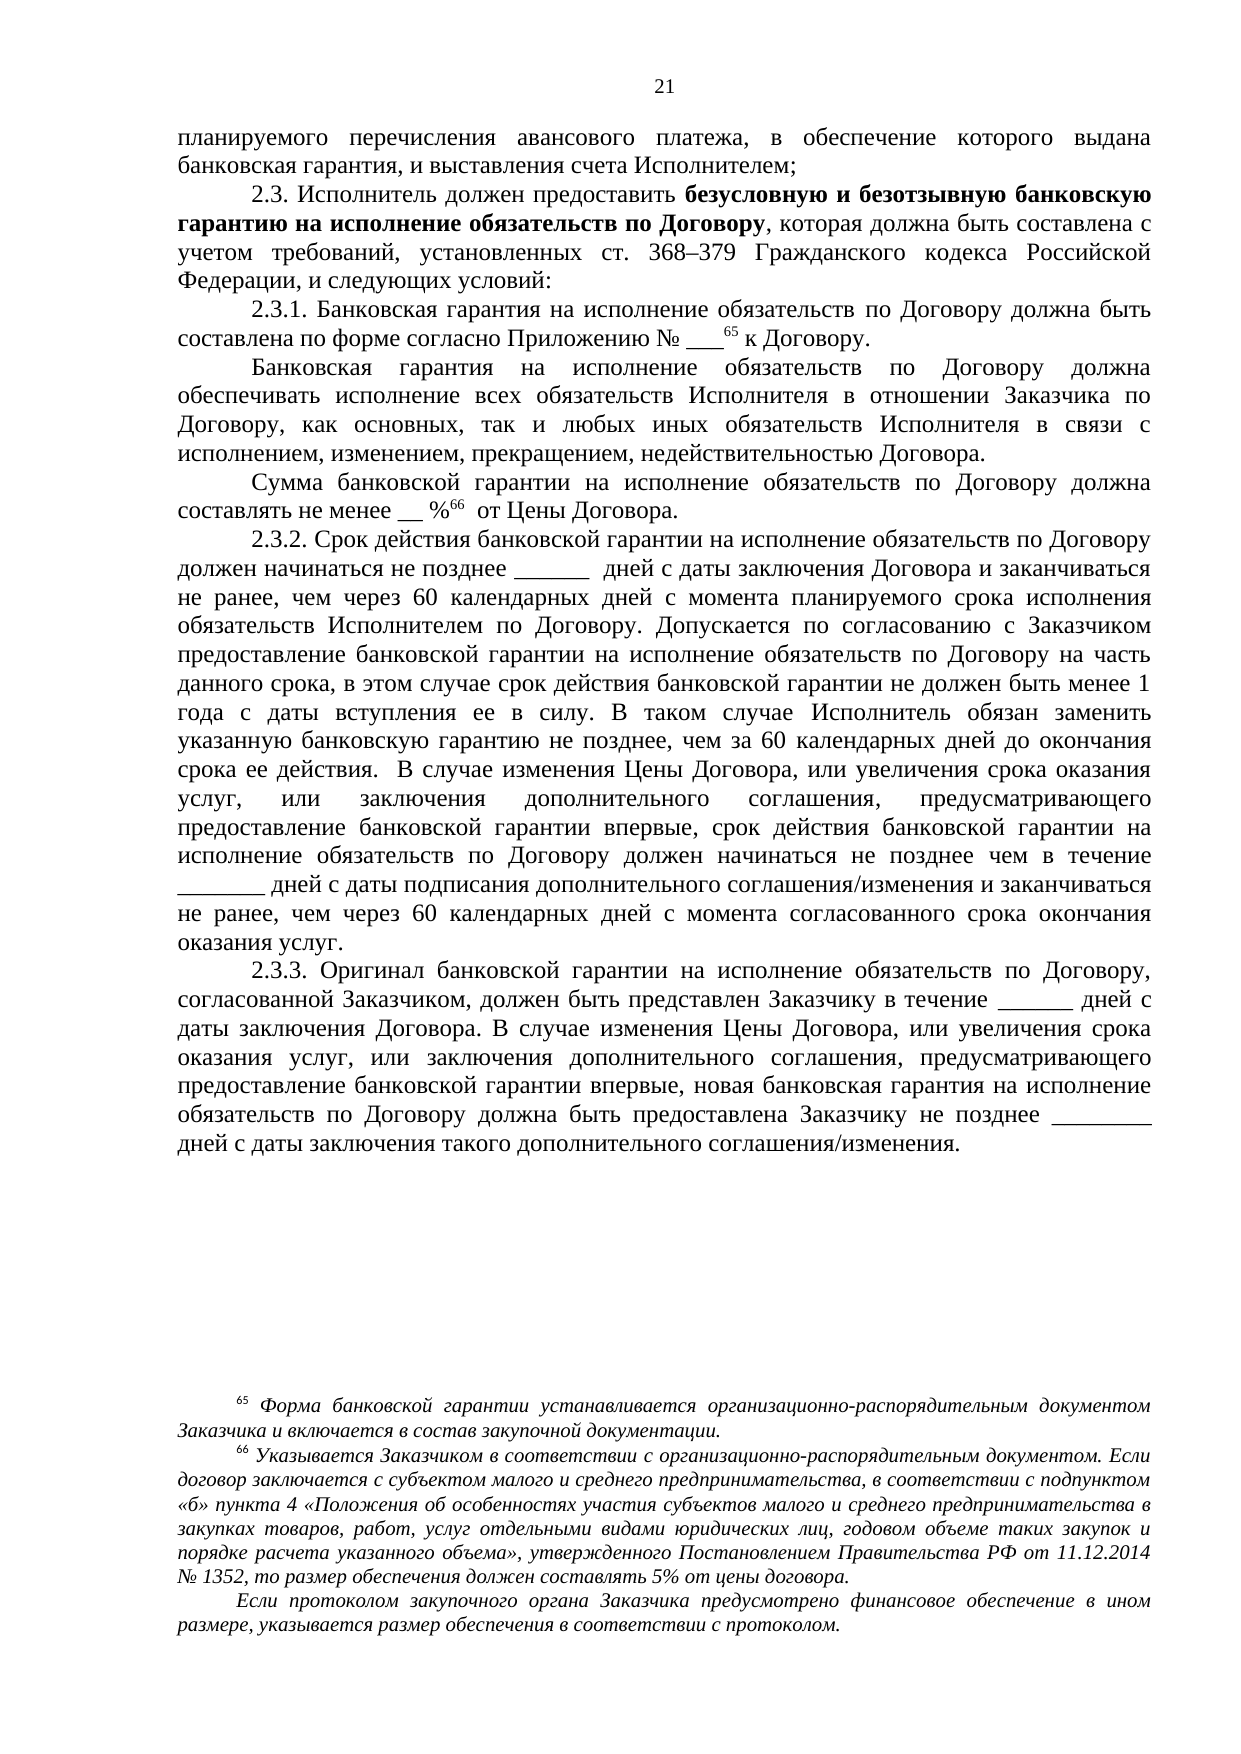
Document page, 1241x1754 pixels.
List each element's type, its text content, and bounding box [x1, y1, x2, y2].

text 2.3.3. Оригинал банковской гарантии на исполнение обязательств по Договору, согласованной Заказчиком, должен быть представлен Заказчику в течение ______ дней с даты заключения Договора. В случае изменения Цены Договора, или увеличения срока оказания услуг, или заключения дополнительного соглашения, предусматривающего предоставление банковской гарантии впервые, новая банковская гарантия на исполнение обязательств по Договору должна быть предоставлена Заказчику не позднее ________ дней с даты заключения такого дополнительного соглашения/изменения. [177, 956, 1152, 1157]
text 2.3.1. Банковская гарантия на исполнение обязательств по Договору должна быть составлена по форме согласно Приложению № ___ к Договору. [177, 294, 1152, 352]
text 2.2. Оригинал банковской гарантии, на возврат авансовых платежей, согласованной с Заказчиком, предоставляется Заказчику не позднее, чем за ______ дней до даты планируемого перечисления авансового платежа, в обеспечение которого выдана банковская гарантия, и выставления счета Исполнителем; [177, 122, 1152, 179]
text Сумма банковской гарантии на исполнение обязательств по Договору должна составлять не менее __ % от Цены Договора. [177, 467, 1152, 524]
text 2.3.2. Срок действия банковской гарантии на исполнение обязательств по Договору должен начинаться не позднее ______ дней с даты заключения Договора и заканчиваться не ранее, чем через 60 календарных дней с момента планируемого срока исполнения обязательств Исполнителем по Договору. Допускается по согласованию с Заказчиком предоставление банковской гарантии на исполнение обязательств по Договору на часть данного срока, в этом случае срок действия банковской гарантии не должен быть менее 1 года с даты вступления ее в силу. В таком случае Исполнитель обязан заменить указанную банковскую гарантию не позднее, чем за 60 календарных дней до окончания срока ее действия. В случае изменения Цены Договора, или увеличения срока оказания услуг, или заключения дополнительного соглашения, предусматривающего предоставление банковской гарантии впервые, срок действия банковской гарантии на исполнение обязательств по Договору должен начинаться не позднее чем в течение _______ дней с даты подписания дополнительного соглашения/изменения и заканчиваться не ранее, чем через 60 календарных дней с момента согласованного срока окончания оказания услуг. [177, 524, 1152, 956]
text Банковская гарантия на исполнение обязательств по Договору должна обеспечивать исполнение всех обязательств Исполнителя в отношении Заказчика по Договору, как основных, так и любых иных обязательств Исполнителя в связи с исполнением, изменением, прекращением, недействительностью Договора. [177, 352, 1152, 467]
text 2.3. Исполнитель должен предоставить безусловную и безотзывную банковскую гарантию на исполнение обязательств по Договору, которая должна быть составлена с учетом требований, установленных ст. 368–379 Гражданского кодекса Российской Федерации, и следующих условий: [177, 179, 1152, 294]
